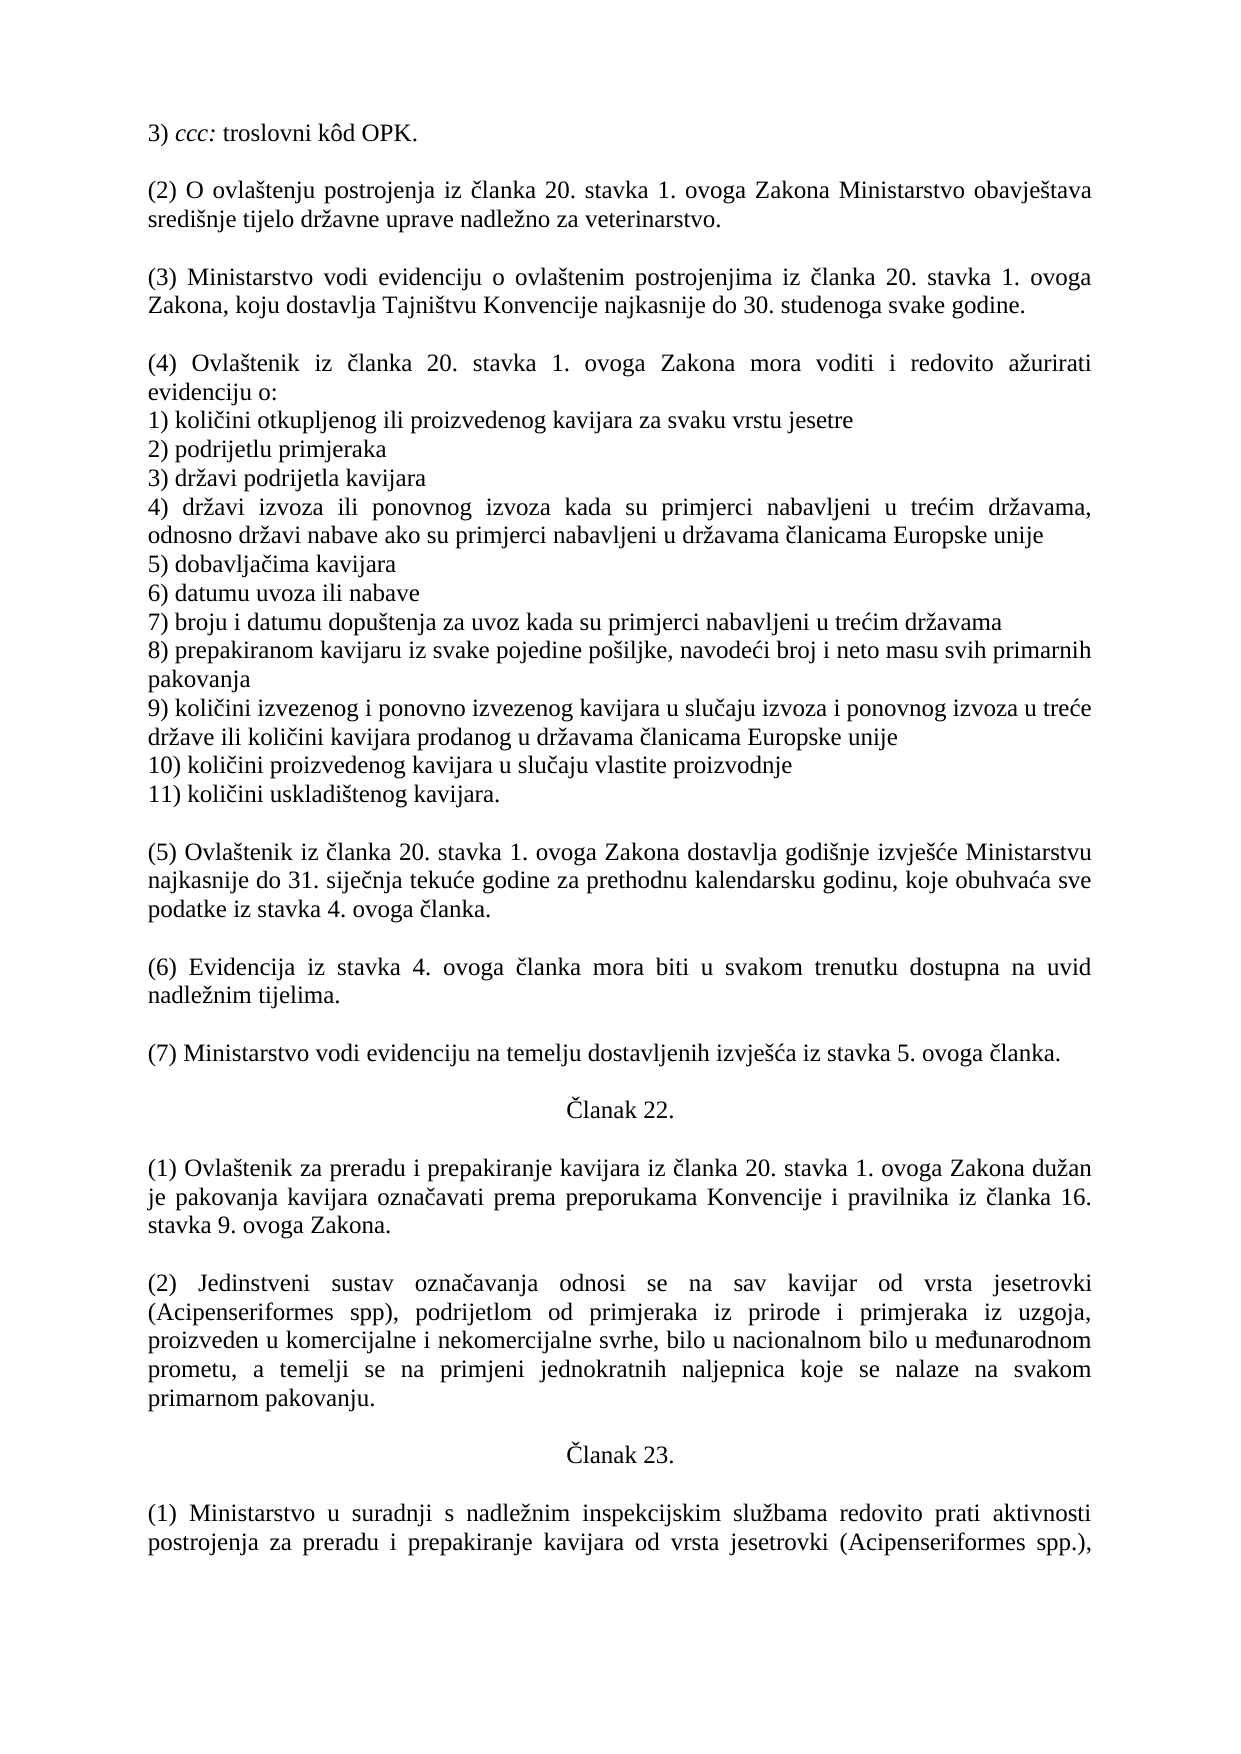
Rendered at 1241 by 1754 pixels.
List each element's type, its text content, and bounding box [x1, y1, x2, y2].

text 10) količini proizvedenog kavijara u slučaju vlastite proizvodnje [148, 751, 1093, 779]
text 9) količini izvezenog i ponovno izvezenog kavijara u slučaju izvoza i ponovnog izvoza u treće države ili količini kavijara prodanog u državama članicama Europske unije [148, 693, 1093, 751]
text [148, 1498, 1093, 1556]
text 8) prepakiranom kavijaru iz svake pojedine pošiljke, navodeći broj i neto masu svih primarnih pakovanja [148, 636, 1093, 693]
text 2) podrijetlu primjeraka [148, 434, 1093, 463]
text (2) Jedinstveni sustav označavanja odnosi se na sav kavijar od vrsta jesetrovki (Acipenseriformes spp), podrijetlom od primjeraka iz prirode i primjeraka iz uzgoja, proizveden u komercijalne i nekomercijalne svrhe, bilo u nacionalnom bilo u međunarodnom prometu, a temelji se na primjeni jednokratnih naljepnica koje se nalaze na svakom primarnom pakovanju. [148, 1268, 1093, 1412]
text 6) datumu uvoza ili nabave [148, 578, 1093, 607]
text 7) broju i datumu dopuštenja za uvoz kada su primjerci nabavljeni u trećim državama [148, 607, 1093, 636]
text (4) Ovlaštenik iz članka 20. stavka 1. ovoga Zakona mora voditi i redovito ažurirati evidenciju o: [148, 348, 1093, 406]
text 3) ccc: troslovni kôd OPK. [148, 118, 1093, 147]
text 3) državi podrijetla kavijara [148, 463, 1093, 492]
text 1) količini otkupljenog ili proizvedenog kavijara za svaku vrstu jesetre [148, 406, 1093, 434]
text (2) O ovlaštenju postrojenja iz članka 20. stavka 1. ovoga Zakona Ministarstvo obavještava središnje tijelo državne uprave nadležno za veterinarstvo. [148, 176, 1093, 233]
text 4) državi izvoza ili ponovnog izvoza kada su primjerci nabavljeni u trećim državama, odnosno državi nabave ako su primjerci nabavljeni u državama članicama Europske unije [148, 492, 1093, 549]
text (1) Ovlaštenik za preradu i prepakiranje kavijara iz članka 20. stavka 1. ovoga Zakona dužan je pakovanja kavijara označavati prema preporukama Konvencije i pravilnika iz članka 16. stavka 9. ovoga Zakona. [148, 1153, 1093, 1239]
text 11) količini uskladištenog kavijara. [148, 779, 1093, 808]
text Članak 22. [148, 1096, 1093, 1124]
text (7) Ministarstvo vodi evidenciju na temelju dostavljenih izvješća iz stavka 5. ovoga članka. [148, 1038, 1093, 1067]
text (6) Evidencija iz stavka 4. ovoga članka mora biti u svakom trenutku dostupna na uvid nadležnim tijelima. [148, 952, 1093, 1009]
text (3) Ministarstvo vodi evidenciju o ovlaštenim postrojenjima iz članka 20. stavka 1. ovoga Zakona, koju dostavlja Tajništvu Konvencije najkasnije do 30. studenoga svake godine. [148, 262, 1093, 319]
text 5) dobavljačima kavijara [148, 549, 1093, 578]
text Članak 23. [148, 1441, 1093, 1469]
text (5) Ovlaštenik iz članka 20. stavka 1. ovoga Zakona dostavlja godišnje izvješće Ministarstvu najkasnije do 31. siječnja tekuće godine za prethodnu kalendarsku godinu, koje obuhvaća sve podatke iz stavka 4. ovoga članka. [148, 837, 1093, 923]
